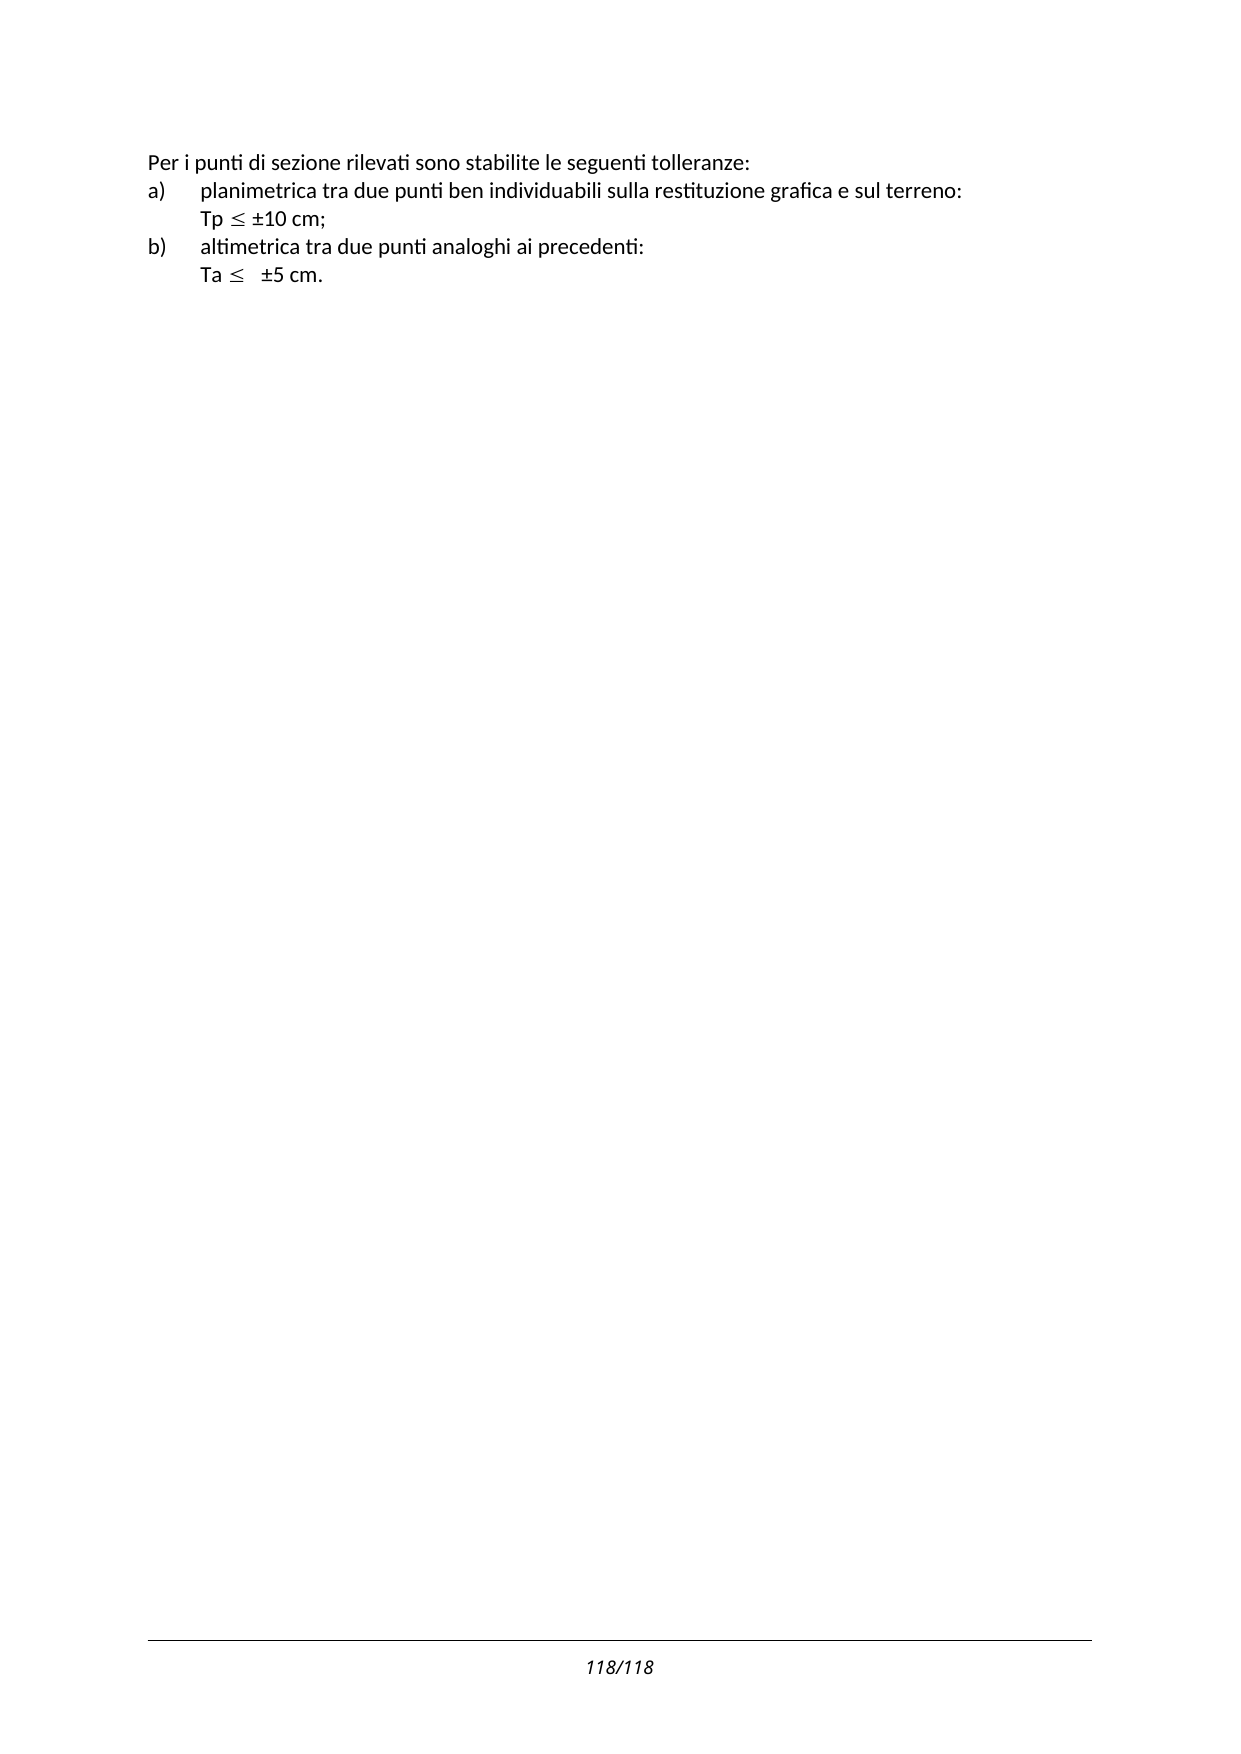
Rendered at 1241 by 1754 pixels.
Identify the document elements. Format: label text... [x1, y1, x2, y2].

text a) planimetrica tra due punti ben individuabili sulla restituzione grafica e sul terreno: Tp ±10 cm; [148, 176, 1093, 232]
text Per i punti di sezione rilevati sono stabilite le seguenti tolleranze: [148, 148, 1093, 176]
text b) altimetrica tra due punti analoghi ai precedenti: Ta ±5 cm. [148, 232, 1093, 288]
